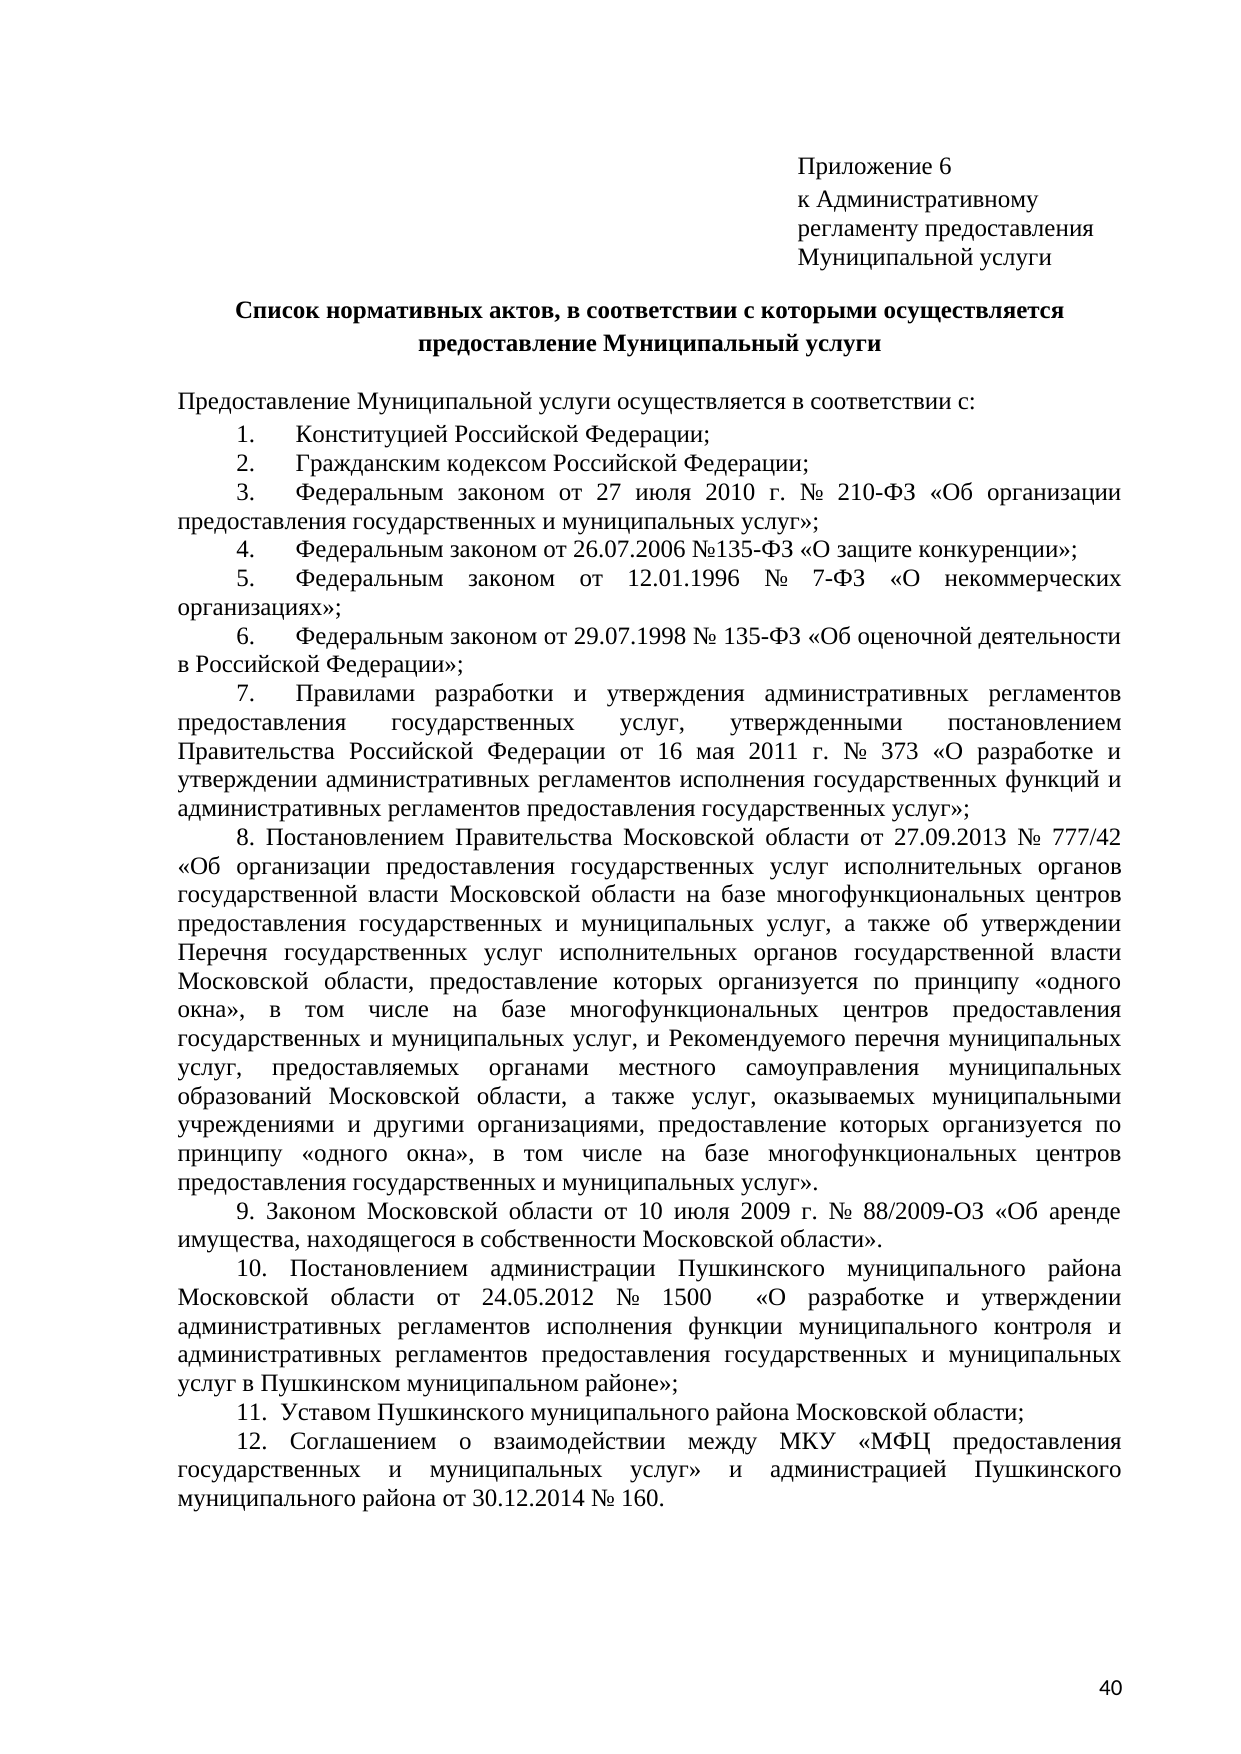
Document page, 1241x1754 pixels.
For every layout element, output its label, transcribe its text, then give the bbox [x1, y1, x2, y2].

list 12. Соглашением о взаимодействии между МКУ «МФЦ предоставления государственных и муниципальных услуг» и администрацией Пушкинского муниципального района от 30.12.2014 № 160. [177, 1426, 1122, 1512]
text Приложение 6 [797, 151, 1122, 180]
list Федеральным законом от 27 июля 2010 г. № 210-ФЗ «Об организации предоставления государственных и муниципальных услуг»; [177, 477, 1122, 534]
text Список нормативных актов, в соответствии с которыми осуществляется предоставление Муниципальный услуги [177, 295, 1122, 357]
text Предоставление Муниципальной услуги осуществляется в соответствии с: [177, 386, 1122, 415]
text 8. Постановлением Правительства Московской области от 27.09.2013 № 777/42 «Об организации предоставления государственных услуг исполнительных органов государственной власти Московской области на базе многофункциональных центров предоставления государственных и муниципальных услуг, а также об утверждении Перечня государственных услуг исполнительных органов государственной власти Московской области, предоставление которых организуется по принципу «одного окна», в том числе на базе многофункциональных центров предоставления государственных и муниципальных услуг, и Рекомендуемого перечня муниципальных услуг, предоставляемых органами местного самоуправления муниципальных образований Московской области, а также услуг, оказываемых муниципальными учреждениями и другими организациями, предоставление которых организуется по принципу «одного окна», в том числе на базе многофункциональных центров предоставления государственных и муниципальных услуг». [177, 822, 1122, 1196]
list Федеральным законом от 12.01.1996 № 7-ФЗ «О некоммерческих организациях»; [177, 563, 1122, 621]
list 10. Постановлением администрации Пушкинского муниципального района Московской области от 24.05.2012 № 1500 «О разработке и утверждении административных регламентов исполнения функции муниципального контроля и административных регламентов предоставления государственных и муниципальных услуг в Пушкинском муниципальном районе»; [177, 1253, 1122, 1397]
list Федеральным законом от 29.07.1998 № 135-ФЗ «Об оценочной деятельности в Российской Федерации»; [177, 621, 1122, 678]
list Конституцией Российской Федерации; [177, 419, 1122, 448]
list Правилами разработки и утверждения административных регламентов предоставления государственных услуг, утвержденными постановлением Правительства Российской Федерации от 16 мая 2011 г. № 373 «О разработке и утверждении административных регламентов исполнения государственных функций и административных регламентов предоставления государственных услуг»; [177, 678, 1122, 822]
list Федеральным законом от 26.07.2006 №135-ФЗ «О защите конкуренции»; [177, 534, 1122, 563]
list 9. Законом Московской области от 10 июля 2009 г. № 88/2009-ОЗ «Об аренде имущества, находящегося в собственности Московской области». [177, 1196, 1122, 1253]
list 11. Уставом Пушкинского муниципального района Московской области; [177, 1397, 1122, 1426]
text к Административному регламенту предоставления Муниципальной услуги [797, 184, 1122, 270]
list Гражданским кодексом Российской Федерации; [177, 448, 1122, 477]
